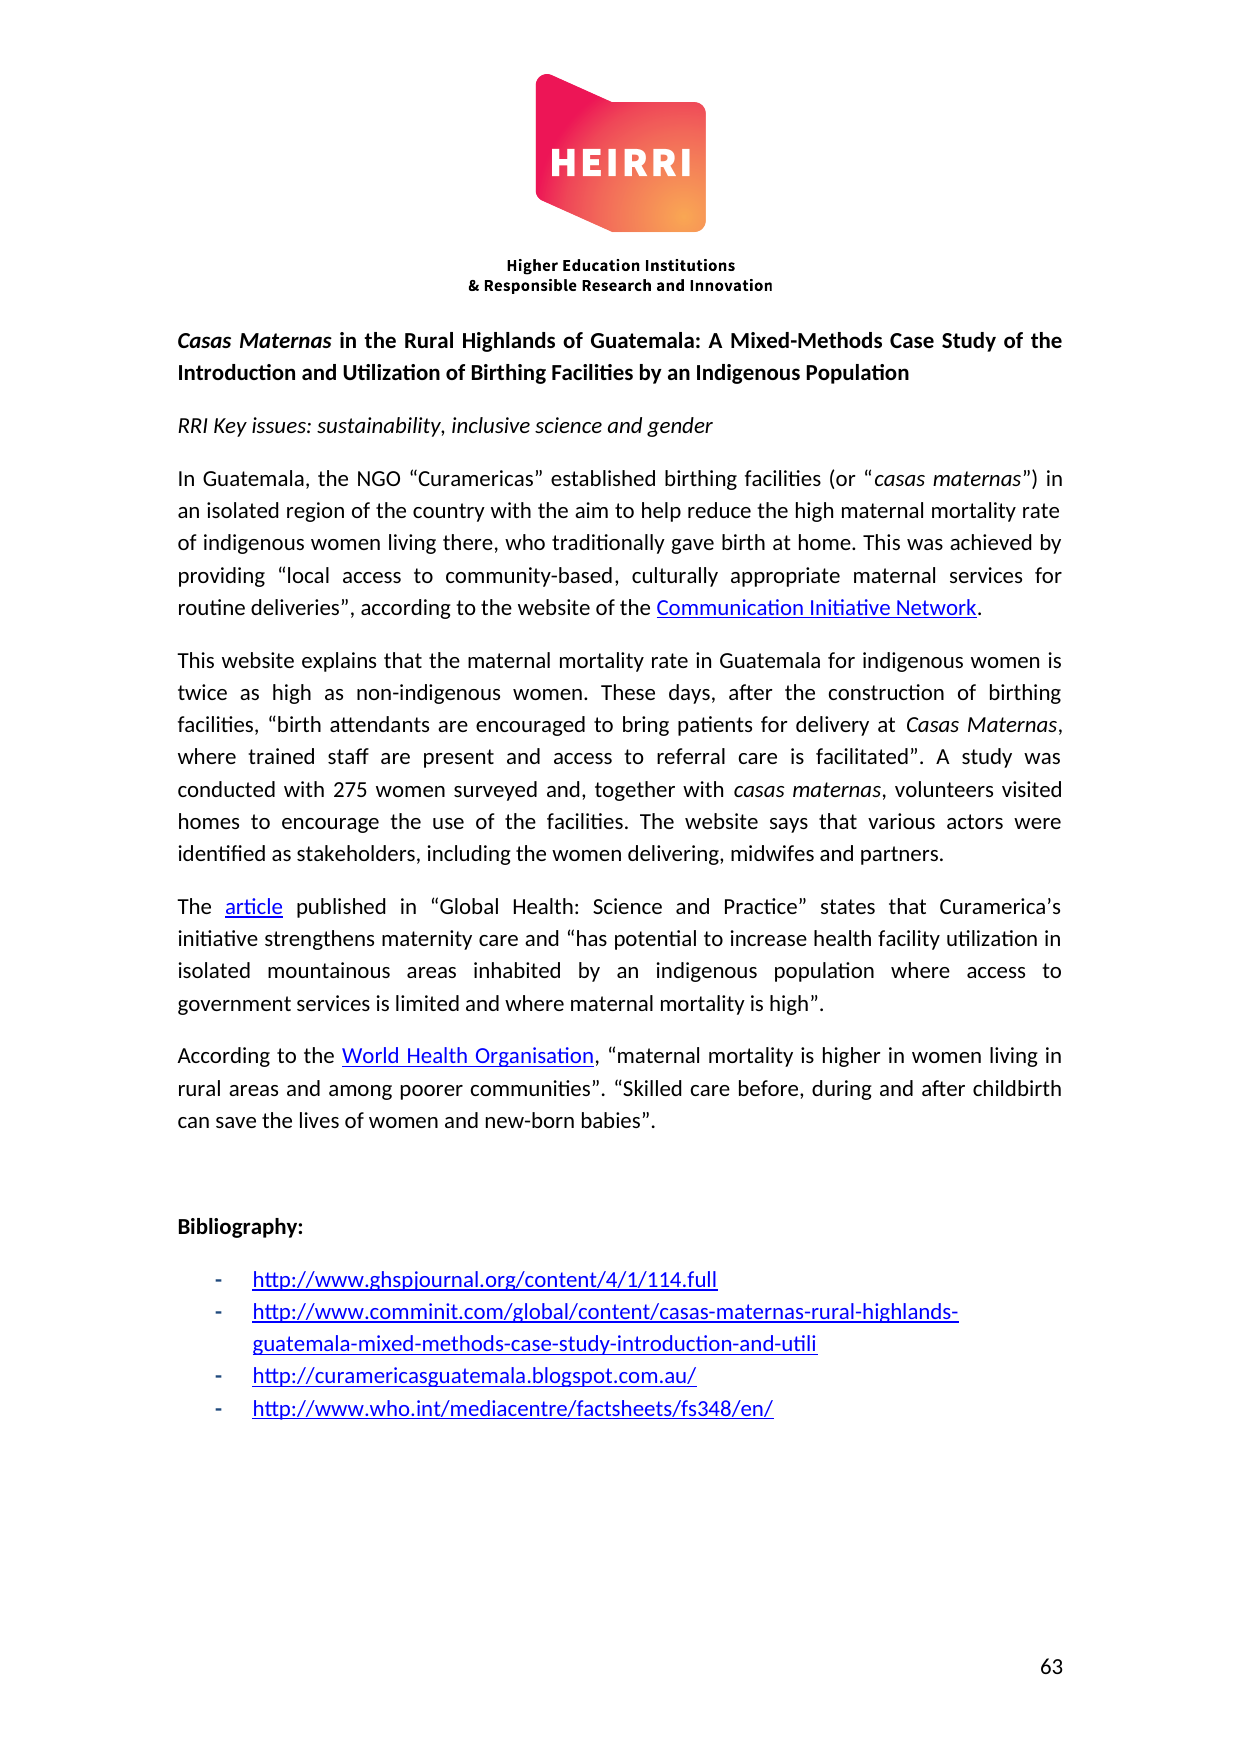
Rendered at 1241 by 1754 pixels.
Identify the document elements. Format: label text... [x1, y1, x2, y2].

text The article published in “Global Health: Science and Practice” states that Curamerica’s initiative strengthens maternity care and “has potential to increase health facility utilization in isolated mountainous areas inhabited by an indigenous population where access to government services is limited and where maternal mortality is high”. [177, 892, 1063, 1017]
list http://www.who.int/mediacentre/factsheets/fs348/en/ [215, 1394, 1063, 1422]
text In Guatemala, the NGO “Curamericas” established birthing facilities (or “casas maternas”) in an isolated region of the country with the aim to help reduce the high maternal mortality rate of indigenous women living there, who traditionally gave birth at home. This was achieved by providing “local access to community-based, culturally appropriate maternal services for routine deliveries”, according to the website of the Communication Initiative Network. [177, 464, 1063, 621]
text Bibliography: [177, 1212, 1063, 1240]
text This website explains that the maternal mortality rate in Guatemala for indigenous women is twice as high as non-indigenous women. These days, after the construction of birthing facilities, “birth attendants are encouraged to bring patients for delivery at Casas Maternas, where trained staff are present and access to referral care is facilitated”. A study was conducted with 275 women surveyed and, together with casas maternas, volunteers visited homes to encourage the use of the facilities. The website says that various actors were identified as stakeholders, including the women delivering, midwifes and partners. [177, 646, 1063, 867]
list http://www.comminit.com/global/content/casas-maternas-rural-highlands-guatemala-mixed-methods-case-study-introduction-and-utili [215, 1297, 1063, 1357]
text Casas Maternas in the Rural Highlands of Guatemala: A Mixed-Methods Case Study of the Introduction and Utilization of Birthing Facilities by an Indigenous Population [177, 326, 1063, 386]
picture [468, 74, 772, 294]
text According to the World Health Organisation, “maternal mortality is higher in women living in rural areas and among poorer communities”. “Skilled care before, during and after childbirth can save the lives of women and new-born babies”. [177, 1042, 1063, 1134]
text RRI Key issues: sustainability, inclusive science and gender [177, 411, 1063, 439]
list http://curamericasguatemala.blogspot.com.au/ [215, 1362, 1063, 1390]
list http://www.ghspjournal.org/content/4/1/114.full [215, 1265, 1063, 1293]
